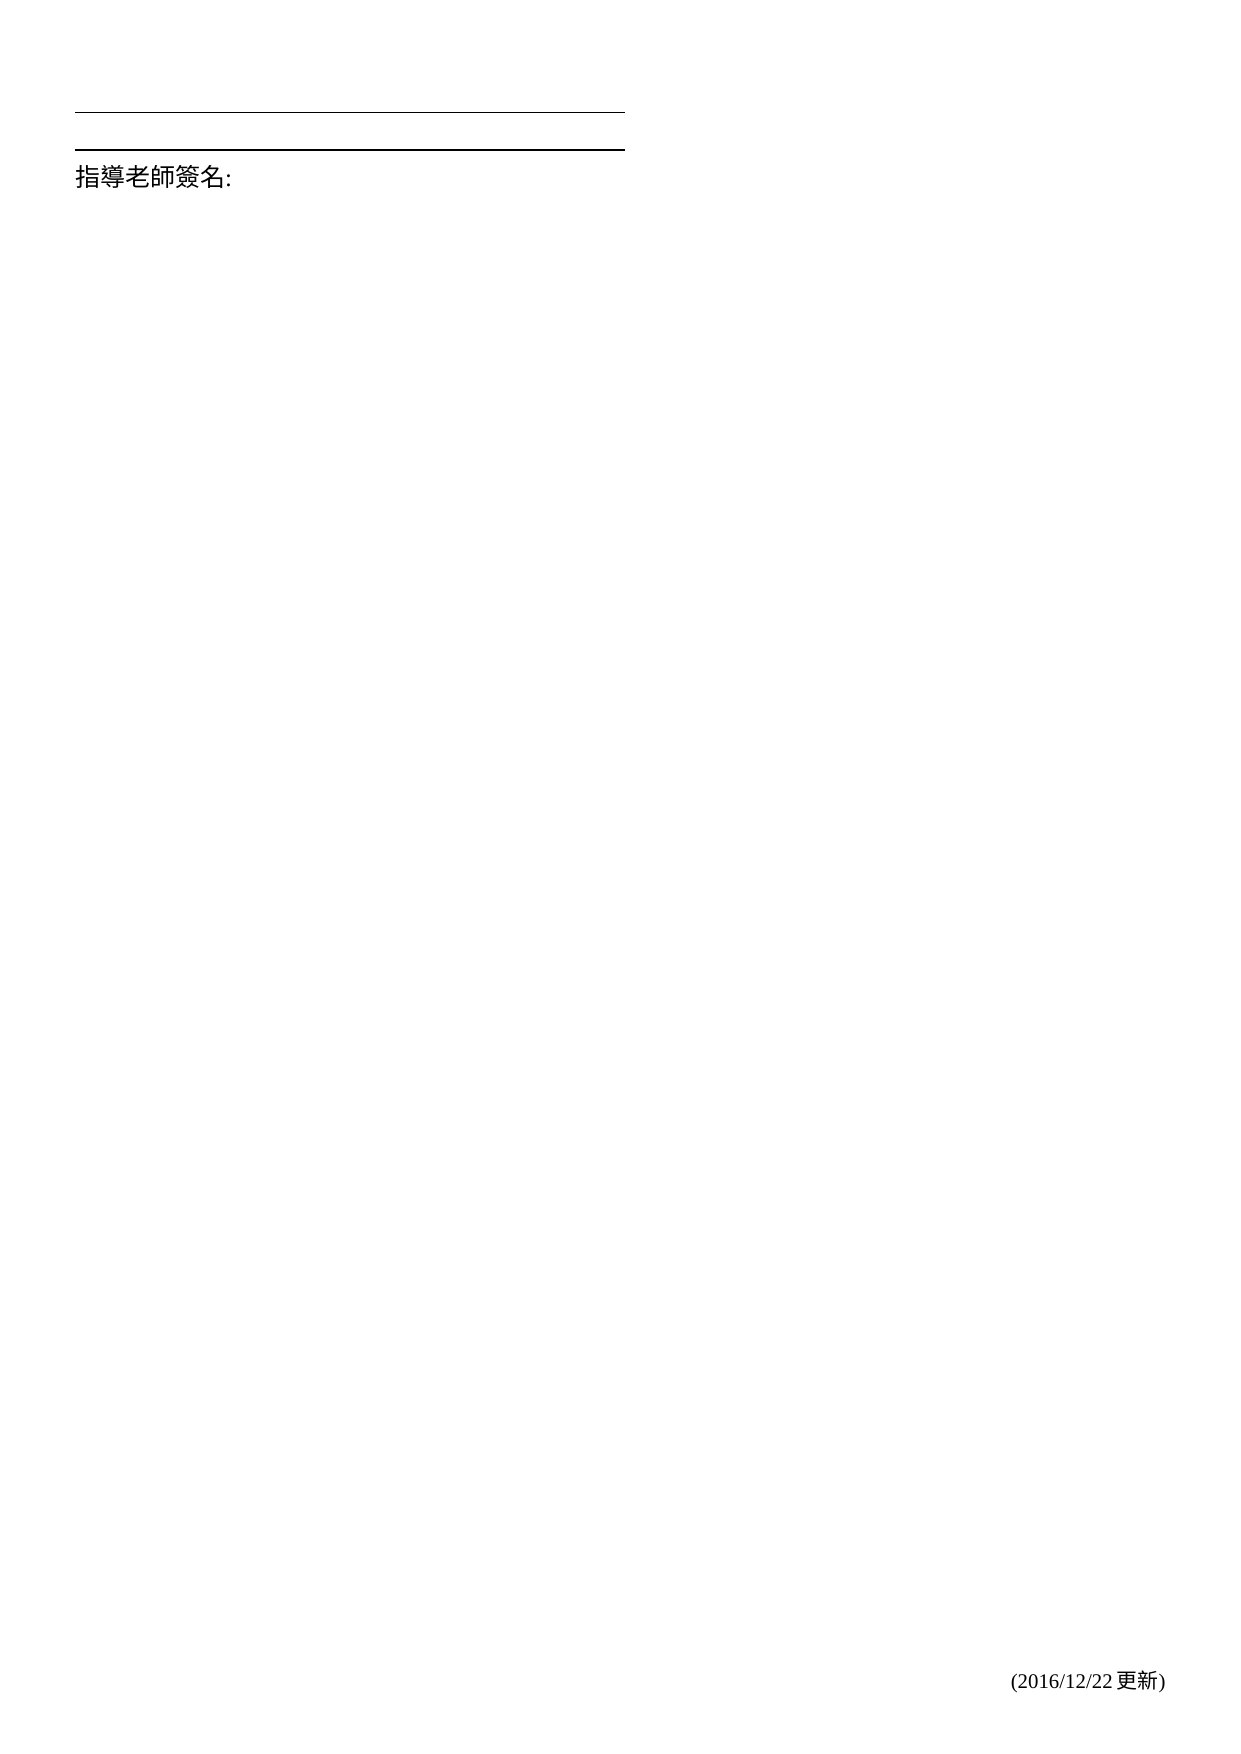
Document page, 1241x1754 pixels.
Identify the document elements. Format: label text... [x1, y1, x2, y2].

text 指導老師簽名: [75, 157, 1165, 195]
